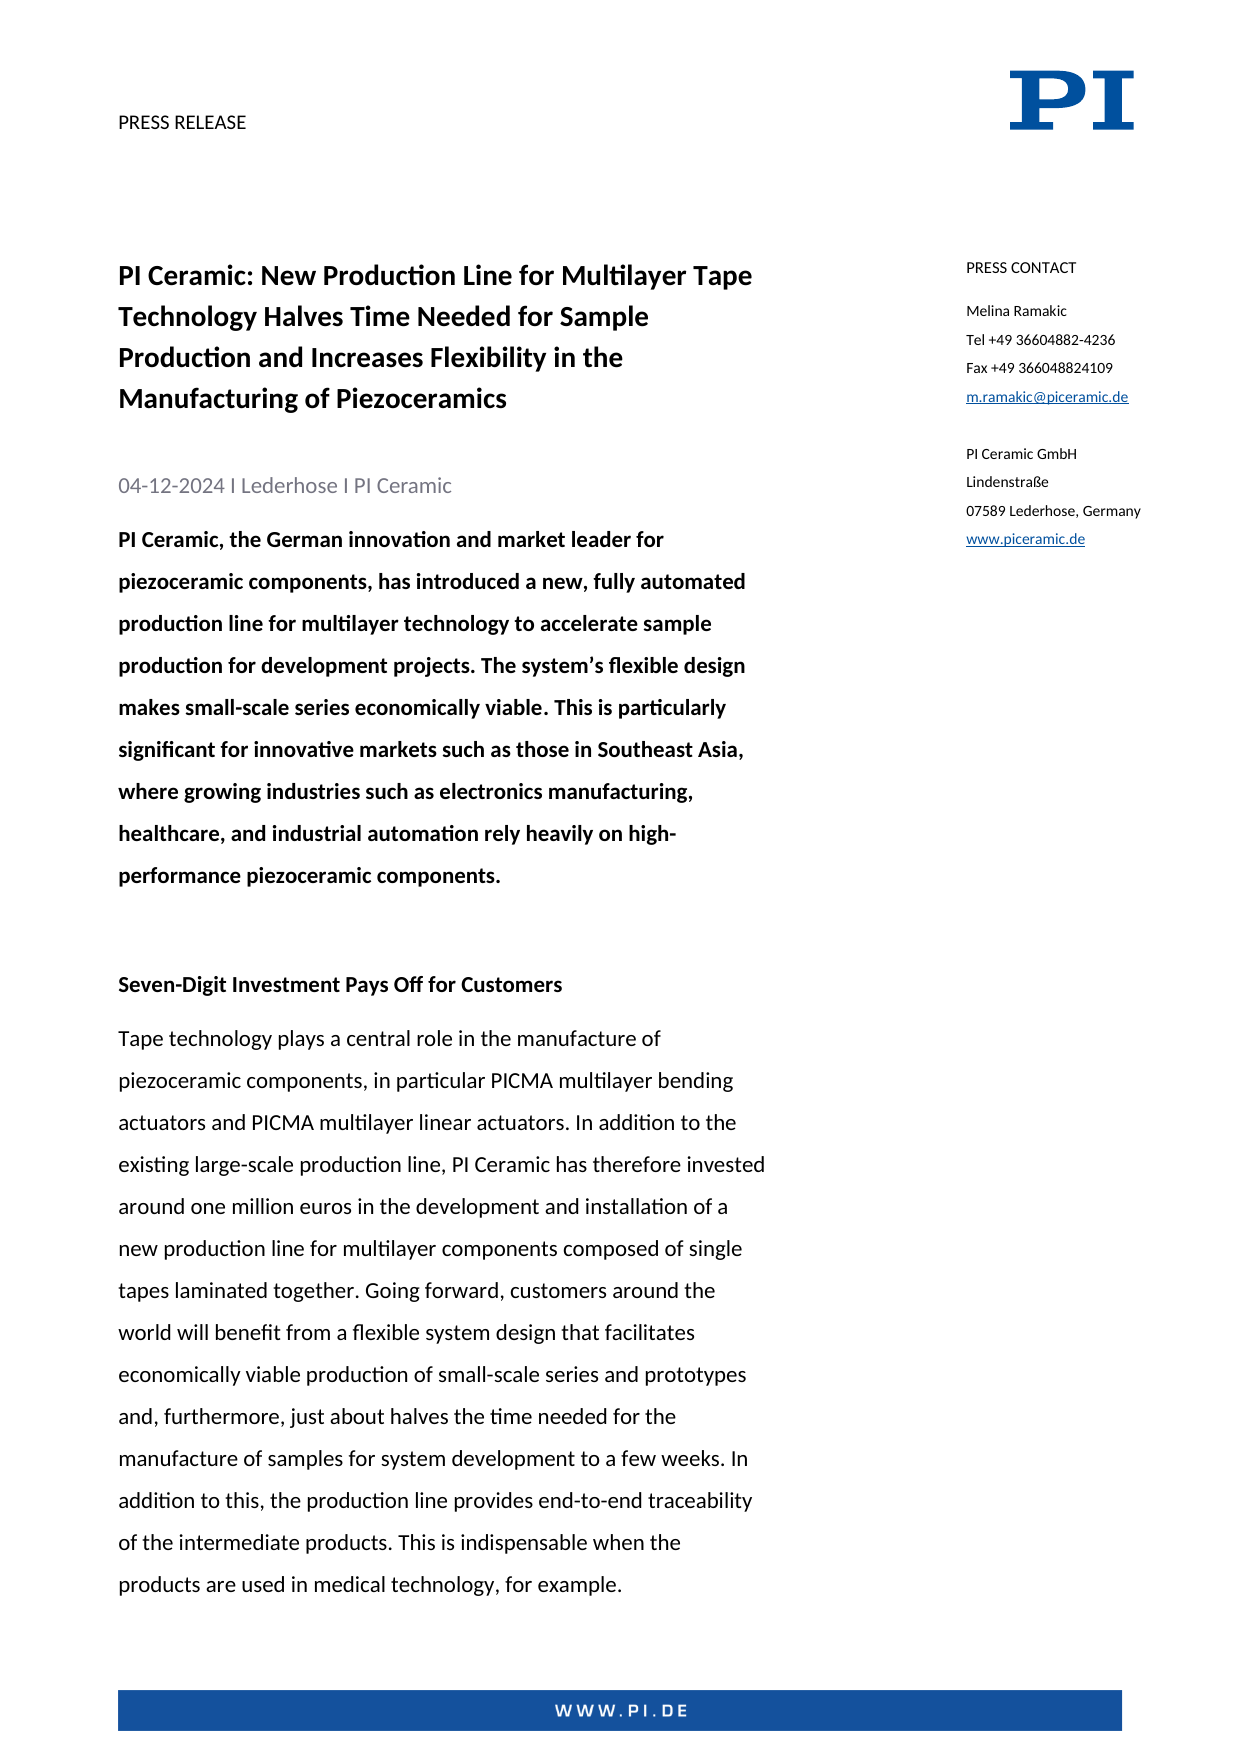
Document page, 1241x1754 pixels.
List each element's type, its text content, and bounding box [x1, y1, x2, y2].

picture [118, 1690, 1123, 1731]
text Tape technology plays a central role in the manufacture of piezoceramic components, in particular PICMA multilayer bending actuators and PICMA multilayer linear actuators. In addition to the existing large-scale production line, PI Ceramic has therefore invested around one million euros in the development and installation of a new production line for multilayer components composed of single tapes laminated together. Going forward, customers around the world will benefit from a flexible system design that facilitates economically viable production of small-scale series and prototypes and, furthermore, just about halves the time needed for the manufacture of samples for system development to a few weeks. In addition to this, the production line provides end-to-end traceability of the intermediate products. This is indispensable when the products are used in medical technology, for example. [118, 1024, 768, 1598]
text Seven-Digit Investment Pays Off for Customers [118, 970, 753, 998]
text PI Ceramic, the German innovation and market leader for piezoceramic components, has introduced a new, fully automated production line for multilayer technology to accelerate sample production for development projects. The system’s flexible design makes small-scale series economically viable. This is particularly significant for innovative markets such as those in Southeast Asia, where growing industries such as electronics manufacturing, healthcare, and industrial automation rely heavily on high-performance piezoceramic components. [118, 525, 753, 889]
text PI Ceramic: New Production Line for Multilayer Tape Technology Halves Time Needed for Sample Production and Increases Flexibility in the Manufacturing of Piezoceramics [118, 257, 753, 416]
text 04-12-2024 I Lederhose I PI Ceramic [118, 471, 768, 499]
